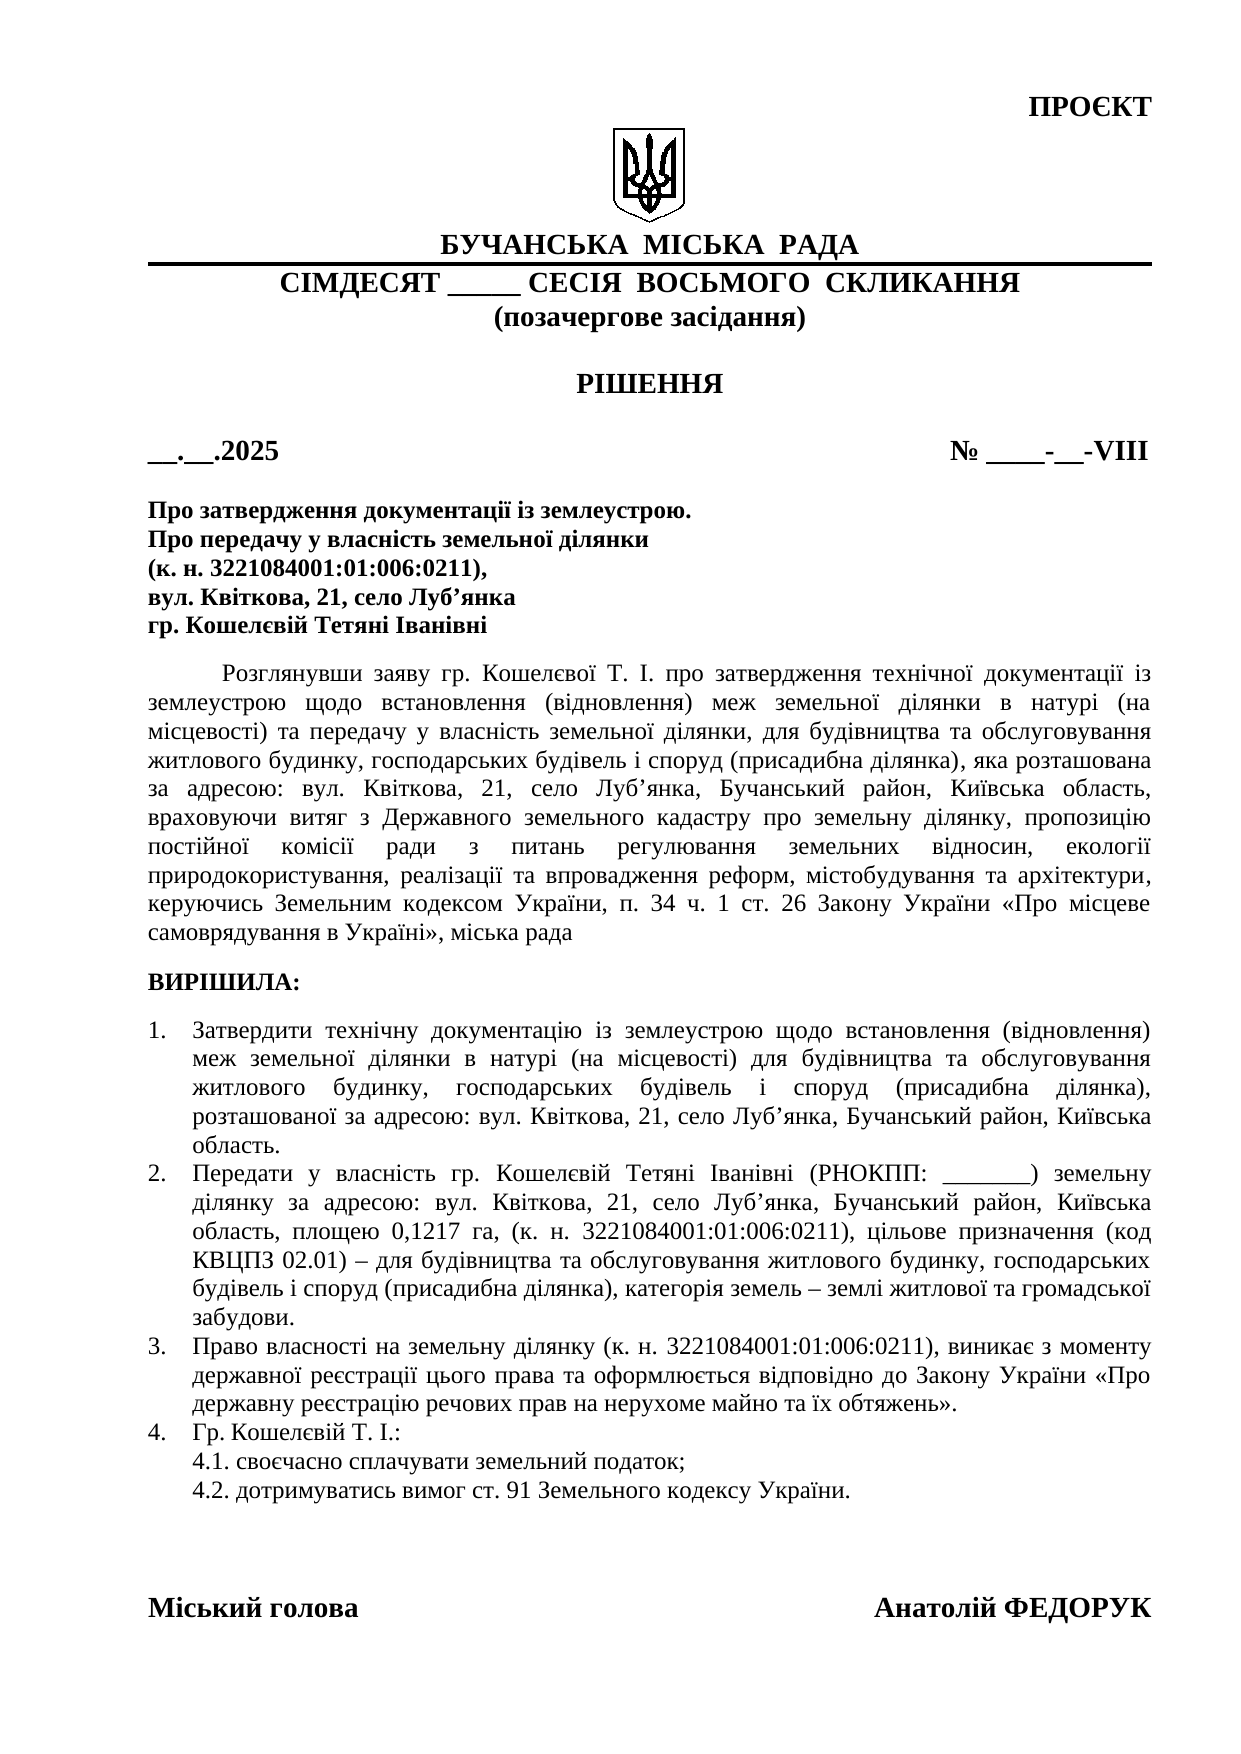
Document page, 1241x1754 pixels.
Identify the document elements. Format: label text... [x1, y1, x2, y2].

text Про затвердження документації із землеустрою. [148, 496, 1152, 524]
text ВИРІШИЛА: [148, 967, 1152, 996]
list Право власності на земельну ділянку (к. н. 3221084001:01:006:0211), виникає з моменту державної реєстрації цього права та оформлюється відповідно до Закону України «Про державну реєстрацію речових прав на нерухоме майно та їх обтяжень». [148, 1331, 1152, 1417]
text 4.1. своєчасно сплачувати земельний податок; [192, 1446, 1152, 1475]
list Затвердити технічну документацію із землеустрою щодо встановлення (відновлення) меж земельної ділянки в натурі (на місцевості) для будівництва та обслуговування житлового будинку, господарських будівель і споруд (присадибна ділянка), розташованої за адресою: вул. Квіткова, 21, село Луб’янка, Бучанський район, Київська область. [148, 1015, 1152, 1158]
list Передати у власність гр. Кошелєвій Тетяні Іванівні (РНОКПП: _______) земельну ділянку за адресою: вул. Квіткова, 21, село Луб’янка, Бучанський район, Київська область, площею 0,1217 га, (к. н. 3221084001:01:006:0211), цільове призначення (код КВЦПЗ 02.01) – для будівництва та обслуговування житлового будинку, господарських будівель і споруд (присадибна ділянка), категорія земель – землі житлової та громадської забудови. [148, 1158, 1152, 1331]
text (позачергове засідання) [148, 299, 1152, 333]
text Міський голова Анатолій ФЕДОРУК [148, 1590, 1152, 1623]
text 4.2. дотримуватись вимог ст. 91 Земельного кодексу України. [192, 1475, 1152, 1503]
text (к. н. 3221084001:01:006:0211), [148, 553, 1152, 582]
text гр. Кошелєвій Тетяні Іванівні [148, 611, 1152, 639]
text Розглянувши заяву гр. Кошелєвої Т. І. про затвердження технічної документації із землеустрою щодо встановлення (відновлення) меж земельної ділянки в натурі (на місцевості) та передачу у власність земельної ділянки, для будівництва та обслуговування житлового будинку, господарських будівель і споруд (присадибна ділянка), яка розташована за адресою: вул. Квіткова, 21, село Луб’янка, Бучанський район, Київська область, враховуючи витяг з Державного земельного кадастру про земельну ділянку, пропозицію постійної комісії ради з питань регулювання земельних відносин, екології природокористування, реалізації та впровадження реформ, містобудування та архітектури, керуючись Земельним кодексом України, п. 34 ч. 1 ст. 26 Закону України «Про місцеве самоврядування в Україні», міська рада [148, 658, 1152, 946]
text Про передачу у власність земельної ділянки [148, 524, 1152, 553]
text ПРОЄКТ [148, 89, 1152, 122]
text вул. Квіткова, 21, село Луб’янка [148, 582, 1152, 611]
text __.__.2025 № ____-__-VІІІ [148, 433, 1152, 467]
text БУЧАНСЬКА МІСЬКА РАДА [148, 227, 1152, 262]
text СІМДЕСЯТ _____ СЕСІЯ ВОСЬМОГО СКЛИКАННЯ [148, 266, 1152, 299]
text РІШЕННЯ [148, 366, 1152, 400]
text 4. Гр. Кошелєвій Т. І.: [148, 1417, 1152, 1446]
